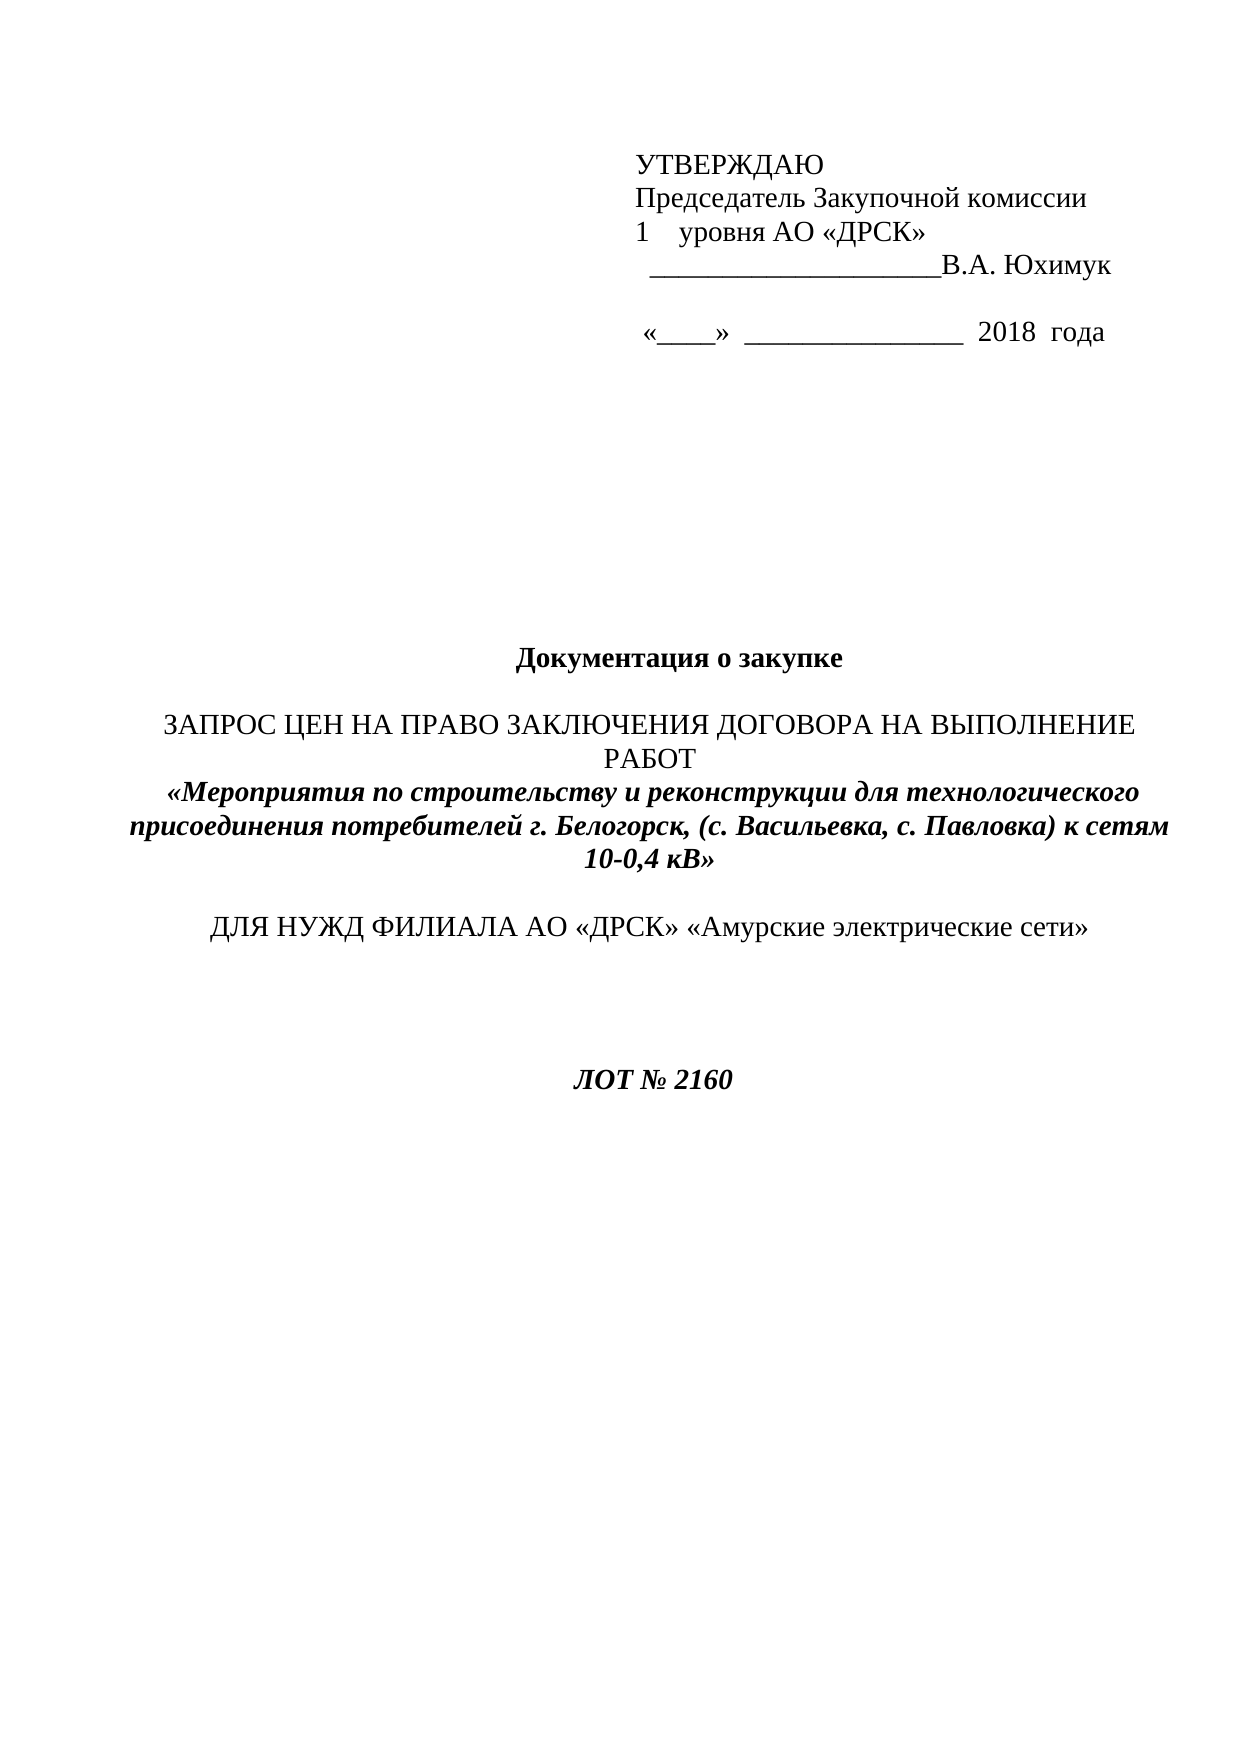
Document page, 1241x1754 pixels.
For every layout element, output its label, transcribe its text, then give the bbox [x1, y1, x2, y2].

text УТВЕРЖДАЮ [635, 147, 1181, 180]
text ____________________В.А. Юхимук [635, 247, 1181, 281]
text ЗАПРОС ЦЕН НА ПРАВО ЗАКЛЮЧЕНИЯ ДОГОВОРА НА ВЫПОЛНЕНИЕ РАБОТ [118, 707, 1181, 774]
text «Мероприятия по строительству и реконструкции для технологического присоединения потребителей г. Белогорск, (с. Васильевка, с. Павловка) к сетям 10-0,4 кВ» [118, 774, 1181, 875]
text ЛОТ № 2160 [118, 1062, 1181, 1096]
text Председатель Закупочной комиссии [635, 180, 1181, 214]
text Документация о закупке [118, 640, 1181, 674]
text «____» _______________ 2018 года [635, 314, 1181, 348]
text ДЛЯ НУЖД ФИЛИАЛА АО «ДРСК» «Амурские электрические сети» [118, 909, 1181, 942]
text 1 уровня АО «ДРСК» [635, 214, 1181, 247]
